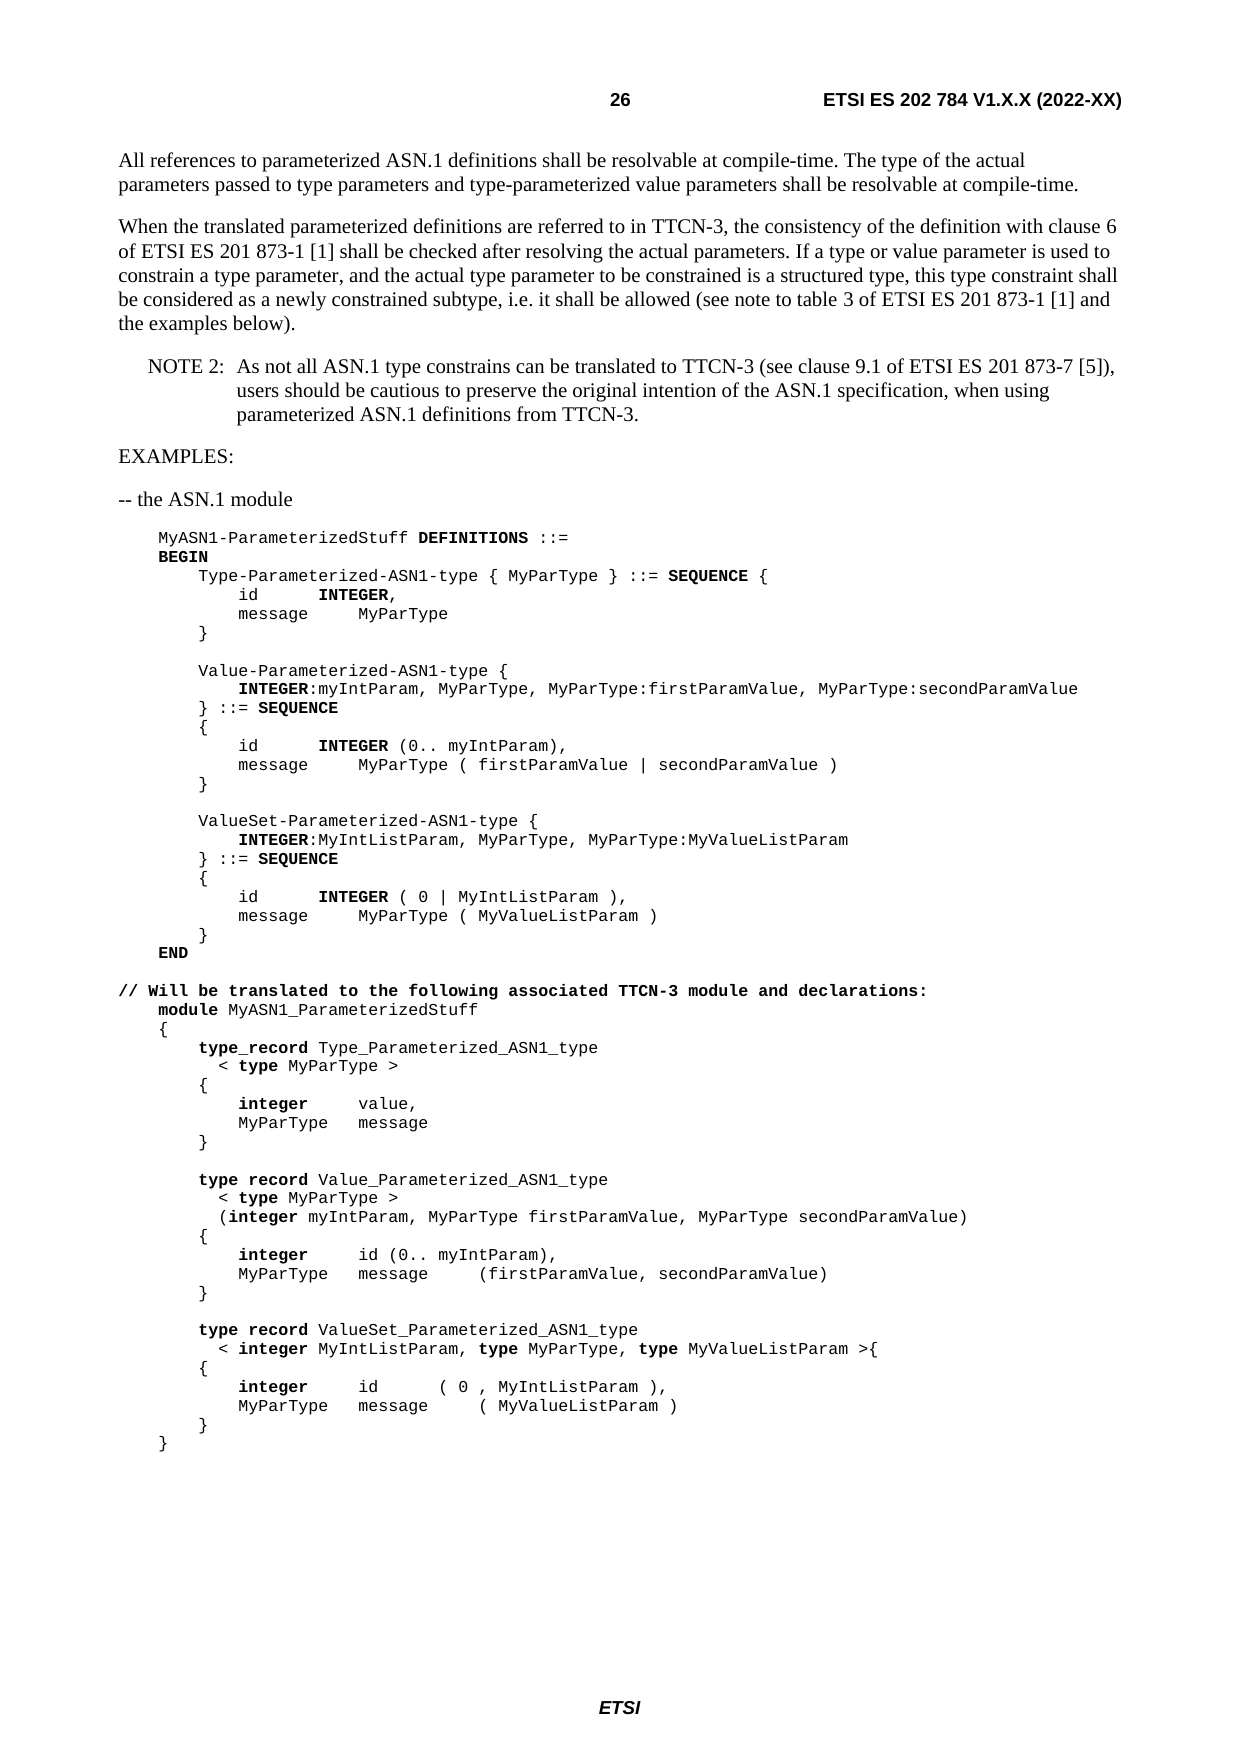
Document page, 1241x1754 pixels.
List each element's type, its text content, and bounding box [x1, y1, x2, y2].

text id INTEGER (0.. myIntParam), [118, 737, 1122, 756]
text // Will be translated to the following associated TTCN-3 module and declarations: [118, 983, 1122, 1001]
text -- the ASN.1 module [118, 487, 1122, 511]
text All references to parameterized ASN.1 definitions shall be resolvable at compile-time. The type of the actual parameters passed to type parameters and type-parameterized value parameters shall be resolvable at compile-time. [118, 148, 1122, 196]
text MyParType message [118, 1114, 1122, 1133]
text { [118, 719, 1122, 737]
text } [118, 1133, 1122, 1152]
text EXAMPLES: [118, 444, 1122, 468]
text integer id (0.. myIntParam), [118, 1247, 1122, 1265]
text BEGIN [118, 549, 1122, 568]
text { [118, 1228, 1122, 1247]
text MyParType message (firstParamValue, secondParamValue) [118, 1265, 1122, 1284]
text When the translated parameterized definitions are referred to in TTCN-3, the consistency of the definition with clause 6 of ETSI ES 201 873-1 [1] shall be checked after resolving the actual parameters. If a type or value parameter is used to constrain a type parameter, and the actual type parameter to be constrained is a structured type, this type constraint shall be considered as a newly constrained subtype, i.e. it shall be allowed (see note to table 3 of ETSI ES 201 873-1 [1] and the examples below). [118, 214, 1122, 335]
text } [118, 775, 1122, 794]
text < type MyParType > [118, 1058, 1122, 1077]
text } ::= SEQUENCE [118, 700, 1122, 719]
text END [118, 945, 1122, 964]
text } [118, 1284, 1122, 1303]
text message MyParType ( firstParamValue | secondParamValue ) [118, 756, 1122, 775]
text } [118, 1435, 1122, 1454]
text MyParType message ( MyValueListParam ) [118, 1397, 1122, 1416]
text } [118, 624, 1122, 643]
text { [118, 869, 1122, 888]
text type record ValueSet_Parameterized_ASN1_type [118, 1322, 1122, 1341]
text MyASN1-ParameterizedStuff DEFINITIONS ::= [118, 530, 1122, 549]
text } [118, 1416, 1122, 1435]
text { [118, 1020, 1122, 1039]
text type_record Type_Parameterized_ASN1_type [118, 1039, 1122, 1058]
text (integer myIntParam, MyParType firstParamValue, MyParType secondParamValue) [118, 1209, 1122, 1228]
text message MyParType [118, 606, 1122, 624]
text module MyASN1_ParameterizedStuff [118, 1001, 1122, 1020]
text type record Value_Parameterized_ASN1_type [118, 1171, 1122, 1190]
text } [118, 926, 1122, 945]
text < type MyParType > [118, 1190, 1122, 1209]
text message MyParType ( MyValueListParam ) [118, 907, 1122, 926]
text integer id ( 0 , MyIntListParam ), [118, 1378, 1122, 1397]
text < integer MyIntListParam, type MyParType, type MyValueListParam >{ [118, 1341, 1122, 1360]
text id INTEGER, [118, 587, 1122, 606]
text { [118, 1077, 1122, 1096]
text Value-Parameterized-ASN1-type { INTEGER:myIntParam, MyParType, MyParType:firstParamValue, MyParType:secondParamValue [118, 662, 1122, 700]
text Type-Parameterized-ASN1-type { MyParType } ::= SEQUENCE { [118, 568, 1122, 587]
text ValueSet-Parameterized-ASN1-type { INTEGER:MyIntListParam, MyParType, MyParType:MyValueListParam [118, 813, 1122, 851]
text NOTE 2: As not all ASN.1 type constrains can be translated to TTCN-3 (see clause 9.1 of ETSI ES 201 873-7 [5]), users should be cautious to preserve the original intention of the ASN.1 specification, when using parameterized ASN.1 definitions from TTCN-3. [148, 353, 1122, 426]
text integer value, [118, 1096, 1122, 1114]
text id INTEGER ( 0 | MyIntListParam ), [118, 888, 1122, 907]
text } ::= SEQUENCE [118, 851, 1122, 869]
text { [118, 1360, 1122, 1378]
